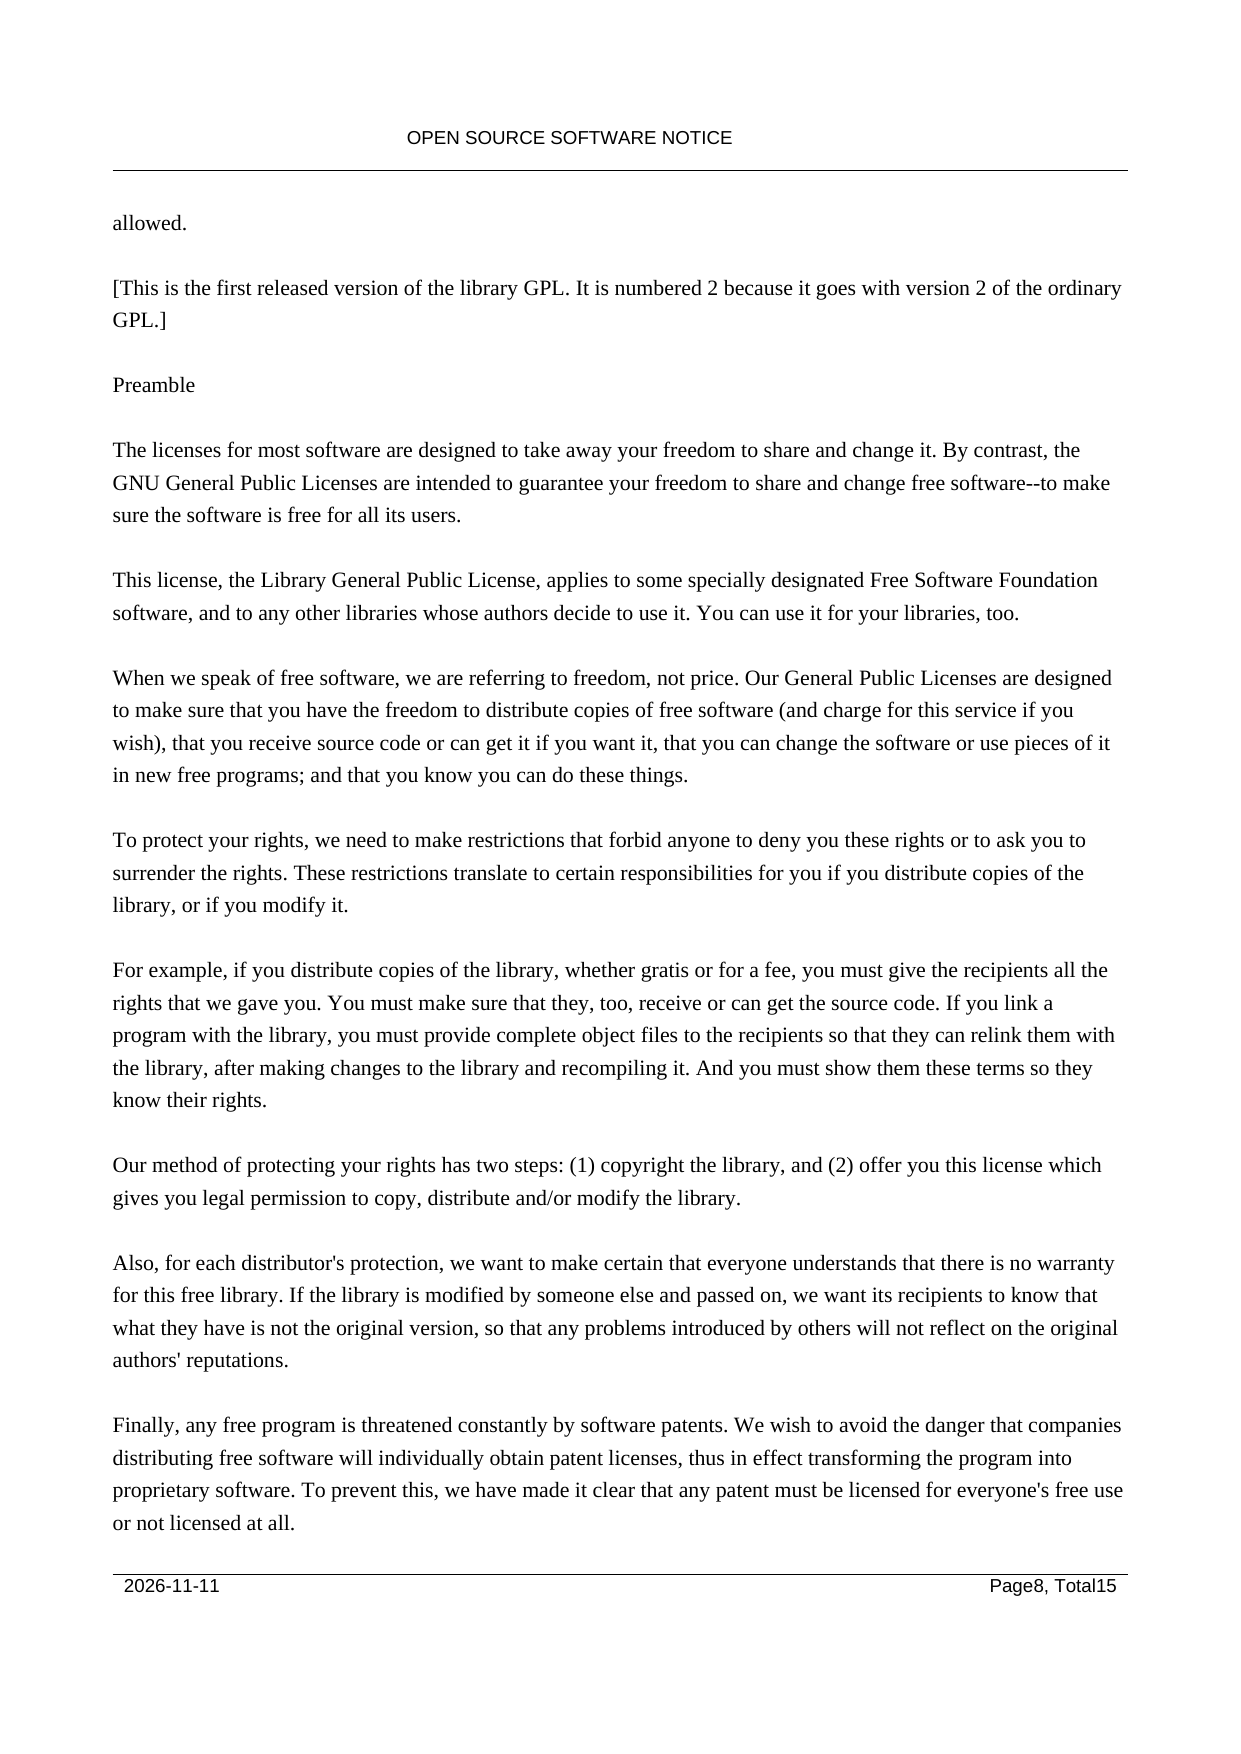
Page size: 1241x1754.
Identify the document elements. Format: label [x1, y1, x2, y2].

text [112, 206, 1128, 1539]
